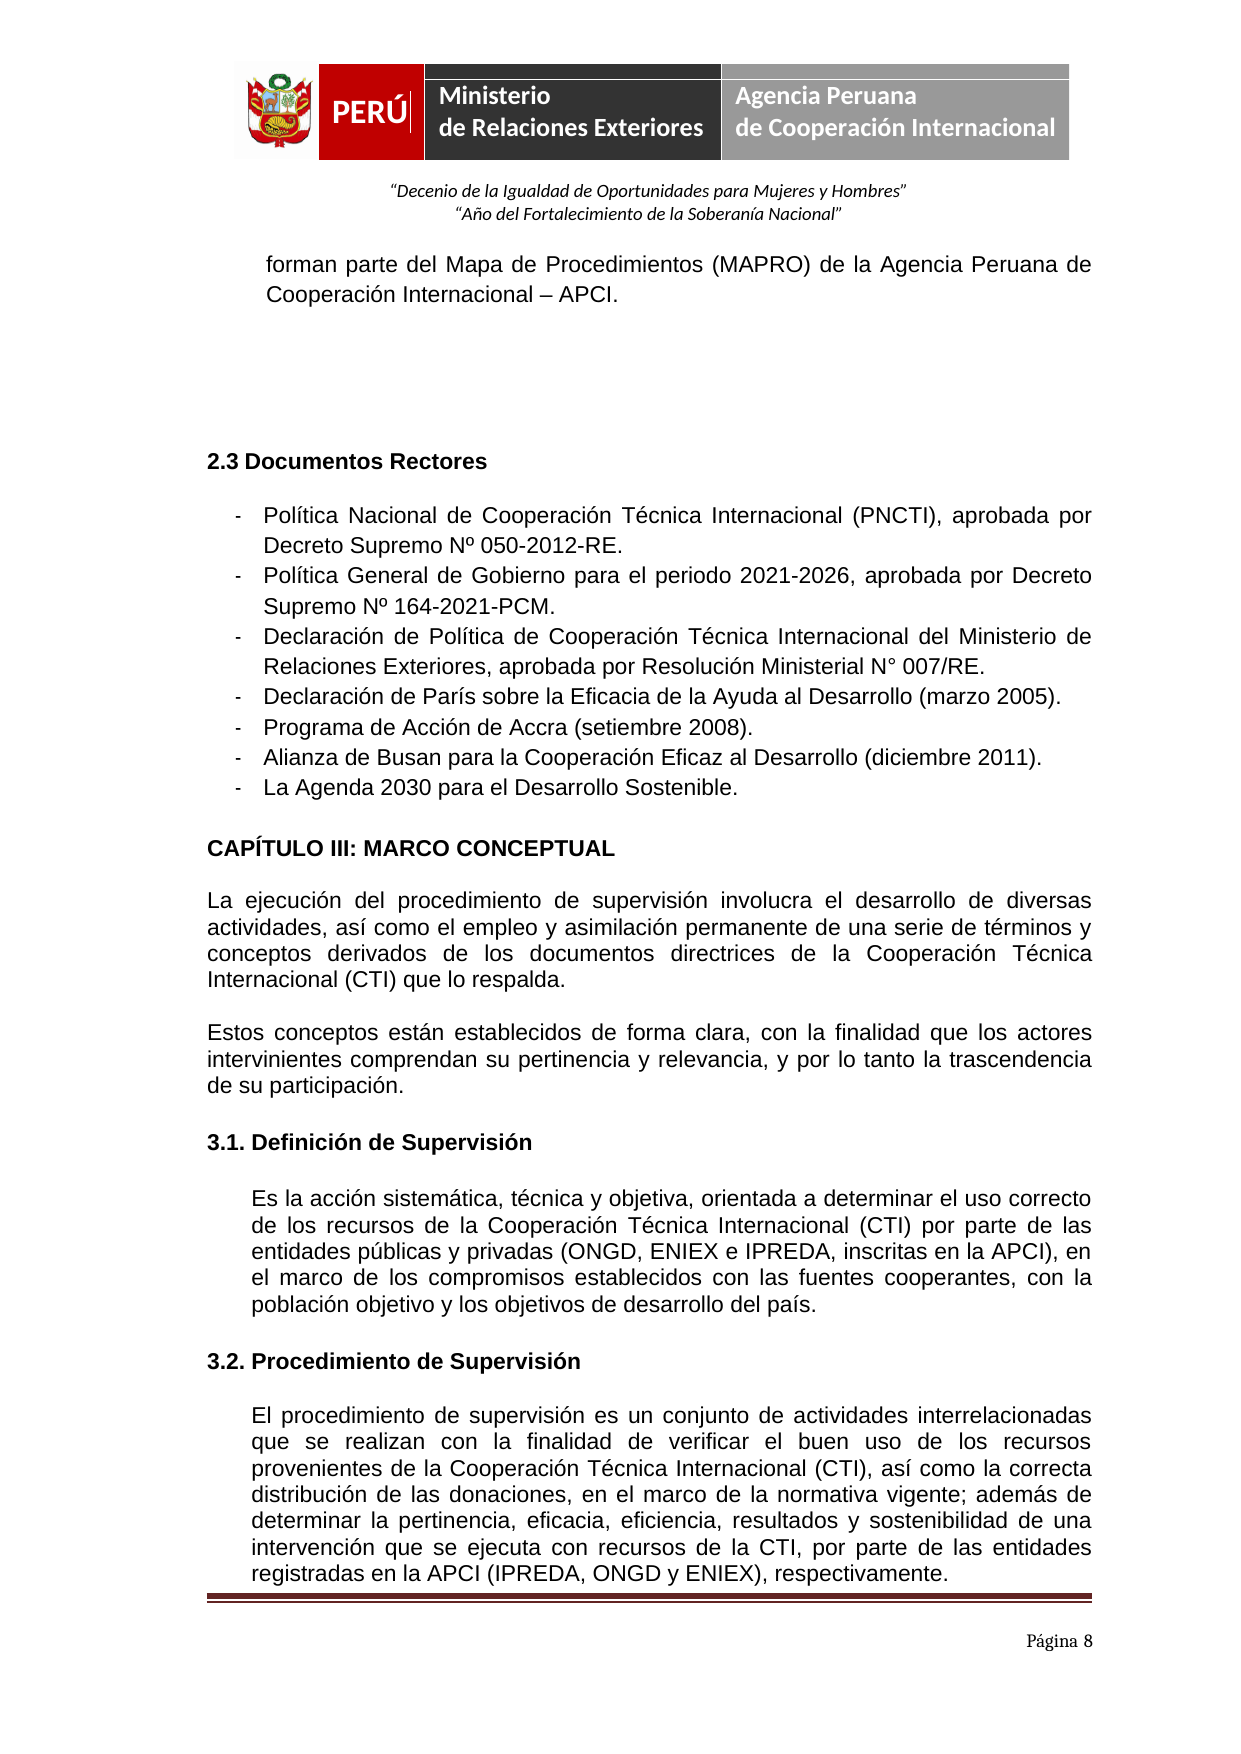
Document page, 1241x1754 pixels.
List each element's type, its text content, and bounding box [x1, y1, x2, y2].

subtitle Documentos Rectores [207, 448, 1092, 474]
subtitle Procedimiento de Supervisión [207, 1348, 1092, 1374]
list Declaración de París sobre la Eficacia de la Ayuda al Desarrollo (marzo 2005). [235, 683, 1092, 710]
list Declaración de Política de Cooperación Técnica Internacional del Ministerio de Relaciones Exteriores, aprobada por Resolución Ministerial N° 007/RE. [235, 623, 1092, 679]
list Alianza de Busan para la Cooperación Eficaz al Desarrollo (diciembre 2011). [235, 744, 1092, 770]
list Política Nacional de Cooperación Técnica Internacional (PNCTI), aprobada por Decreto Supremo Nº 050-2012-RE. [235, 502, 1092, 559]
list La Agenda 2030 para el Desarrollo Sostenible. [235, 774, 1092, 800]
text La ejecución del procedimiento de supervisión involucra el desarrollo de diversas actividades, así como el empleo y asimilación permanente de una serie de términos y conceptos derivados de los documentos directrices de la Cooperación Técnica Internacional (CTI) que lo respalda. [207, 887, 1092, 993]
subtitle CAPÍTULO III: MARCO CONCEPTUAL [207, 835, 1092, 861]
subtitle Definición de Supervisión [207, 1129, 1092, 1155]
list El procedimiento de supervisión es un conjunto de actividades interrelacionadas que se realizan con la finalidad de verificar el buen uso de los recursos provenientes de la Cooperación Técnica Internacional (CTI), así como la correcta distribución de las donaciones, en el marco de la normativa vigente; además de determinar la pertinencia, eficacia, eficiencia, resultados y sostenibilidad de una intervención que se ejecuta con recursos de la CTI, por parte de las entidades registradas en la APCI (IPREDA, ONGD y ENIEX), respectivamente. [251, 1402, 1092, 1586]
list Programa de Acción de Accra (setiembre 2008). [235, 713, 1092, 740]
text Estos conceptos están establecidos de forma clara, con la finalidad que los actores intervinientes comprendan su pertinencia y relevancia, y por lo tanto la trascendencia de su participación. [207, 1019, 1092, 1098]
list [236, 251, 1092, 308]
list Política General de Gobierno para el periodo 2021-2026, aprobada por Decreto Supremo Nº 164-2021-PCM. [235, 562, 1092, 619]
list Es la acción sistemática, técnica y objetiva, orientada a determinar el uso correcto de los recursos de la Cooperación Técnica Internacional (CTI) por parte de las entidades públicas y privadas (ONGD, ENIEX e IPREDA, inscritas en la APCI), en el marco de los compromisos establecidos con las fuentes cooperantes, con la población objetivo y los objetivos de desarrollo del país. [251, 1185, 1092, 1317]
